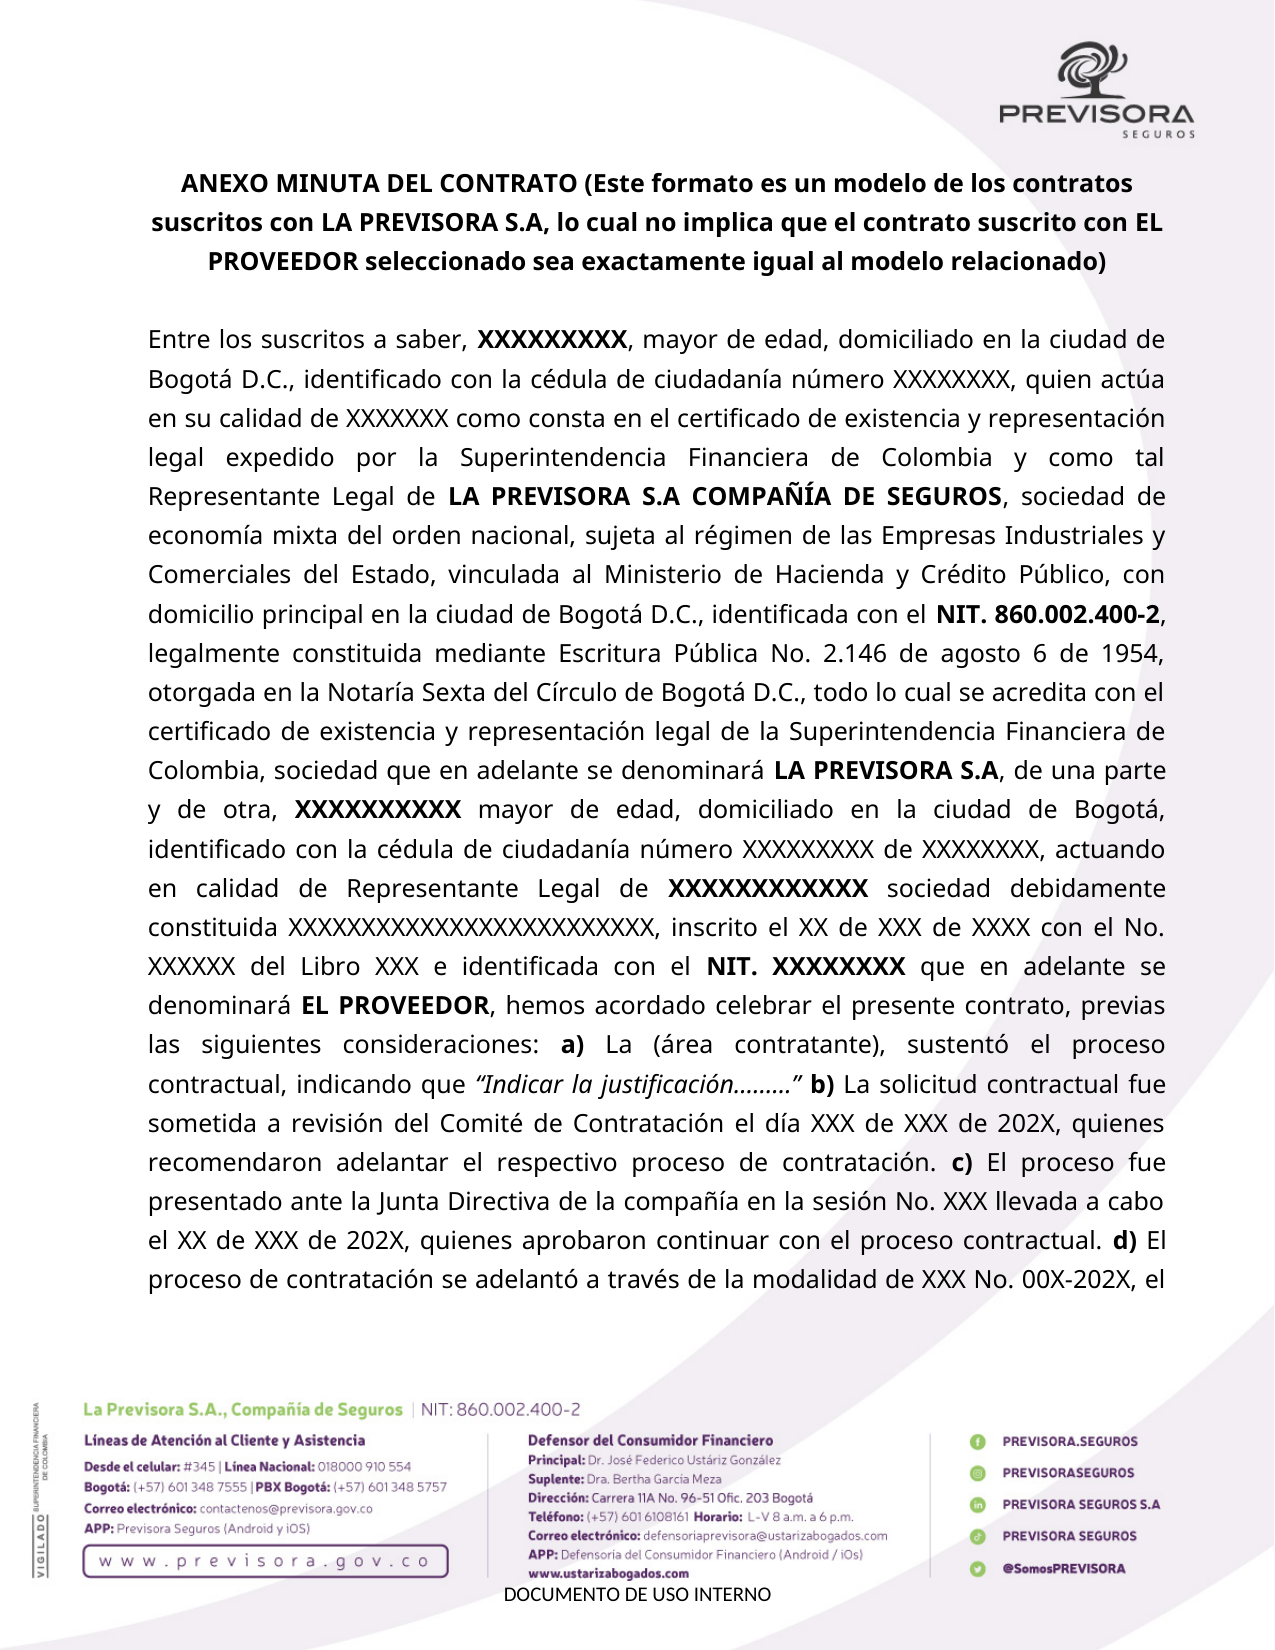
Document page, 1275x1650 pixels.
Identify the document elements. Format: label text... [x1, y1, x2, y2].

picture [0, 0, 1274, 1650]
text ANEXO MINUTA DEL CONTRATO (Este formato es un modelo de los contratos suscritos con LA PREVISORA S.A, lo cual no implica que el contrato suscrito con EL PROVEEDOR seleccionado sea exactamente igual al modelo relacionado) [148, 165, 1167, 278]
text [148, 322, 1167, 1296]
